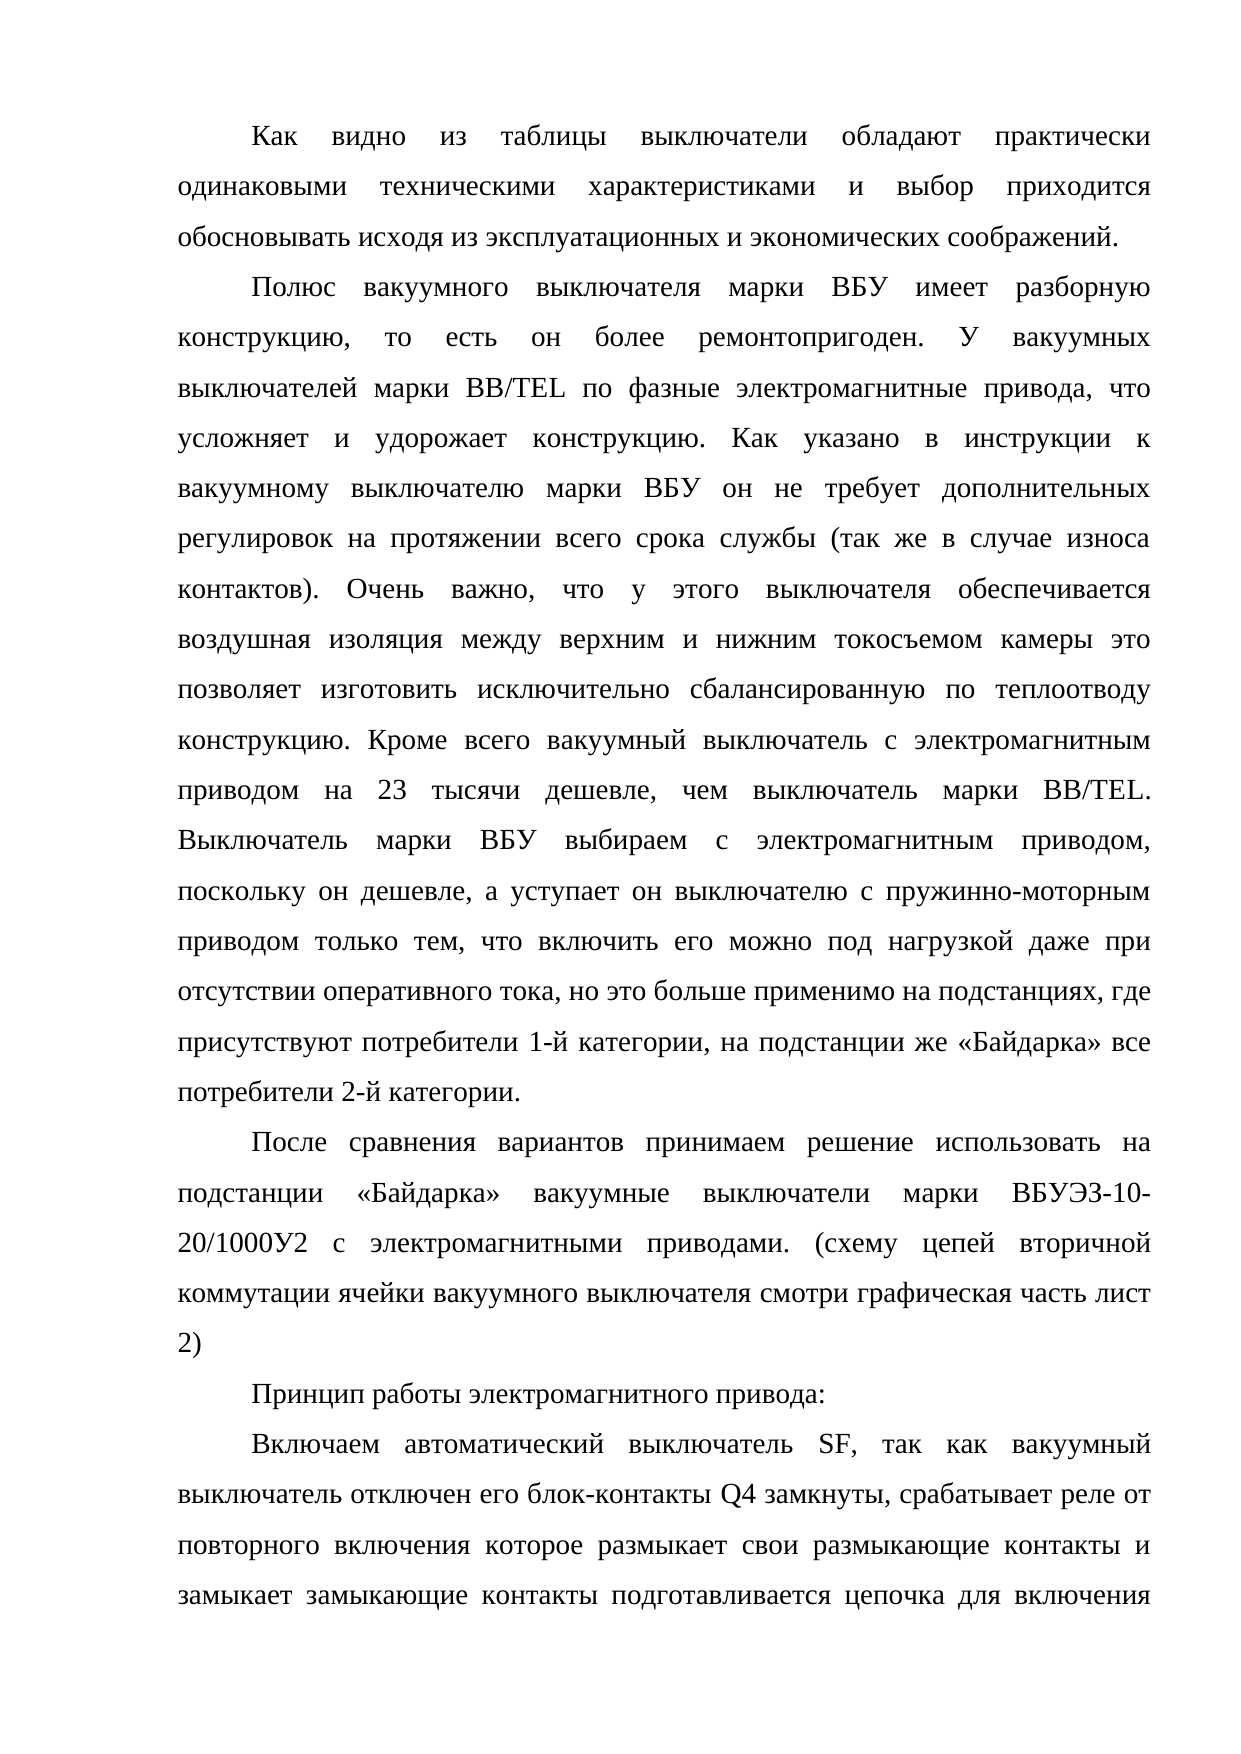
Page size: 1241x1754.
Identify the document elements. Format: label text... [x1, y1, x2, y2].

text Принцип работы электромагнитного привода: [177, 1376, 1152, 1409]
text После сравнения вариантов принимаем решение использовать на подстанции «Байдарка» вакуумные выключатели марки ВБУЭЗ-10-20/1000У2 с электромагнитными приводами. (схему цепей вторичной коммутации ячейки вакуумного выключателя смотри графическая часть лист 2) [177, 1124, 1152, 1359]
text Полюс вакуумного выключателя марки ВБУ имеет разборную конструкцию, то есть он более ремонтопригоден. У вакуумных выключателей марки ВВ/ТЕL по фазные электромагнитные привода, что усложняет и удорожает конструкцию. Как указано в инструкции к вакуумному выключателю марки ВБУ он не требует дополнительных регулировок на протяжении всего срока службы (так же в случае износа контактов). Очень важно, что у этого выключателя обеспечивается воздушная изоляция между верхним и нижним токосъемом камеры это позволяет изготовить исключительно сбалансированную по теплоотводу конструкцию. Кроме всего вакуумный выключатель с электромагнитным приводом на 23 тысячи дешевле, чем выключатель марки ВВ/ТЕL. Выключатель марки ВБУ выбираем с электромагнитным приводом, поскольку он дешевле, а уступает он выключателю с пружинно-моторным приводом только тем, что включить его можно под нагрузкой даже при отсутствии оперативного тока, но это больше применимо на подстанциях, где присутствуют потребители 1-й категории, на подстанции же «Байдарка» все потребители 2-й категории. [177, 269, 1152, 1108]
text Как видно из таблицы выключатели обладают практически одинаковыми техническими характеристиками и выбор приходится обосновывать исходя из эксплуатационных и экономических соображений. [177, 118, 1152, 252]
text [177, 1426, 1152, 1611]
